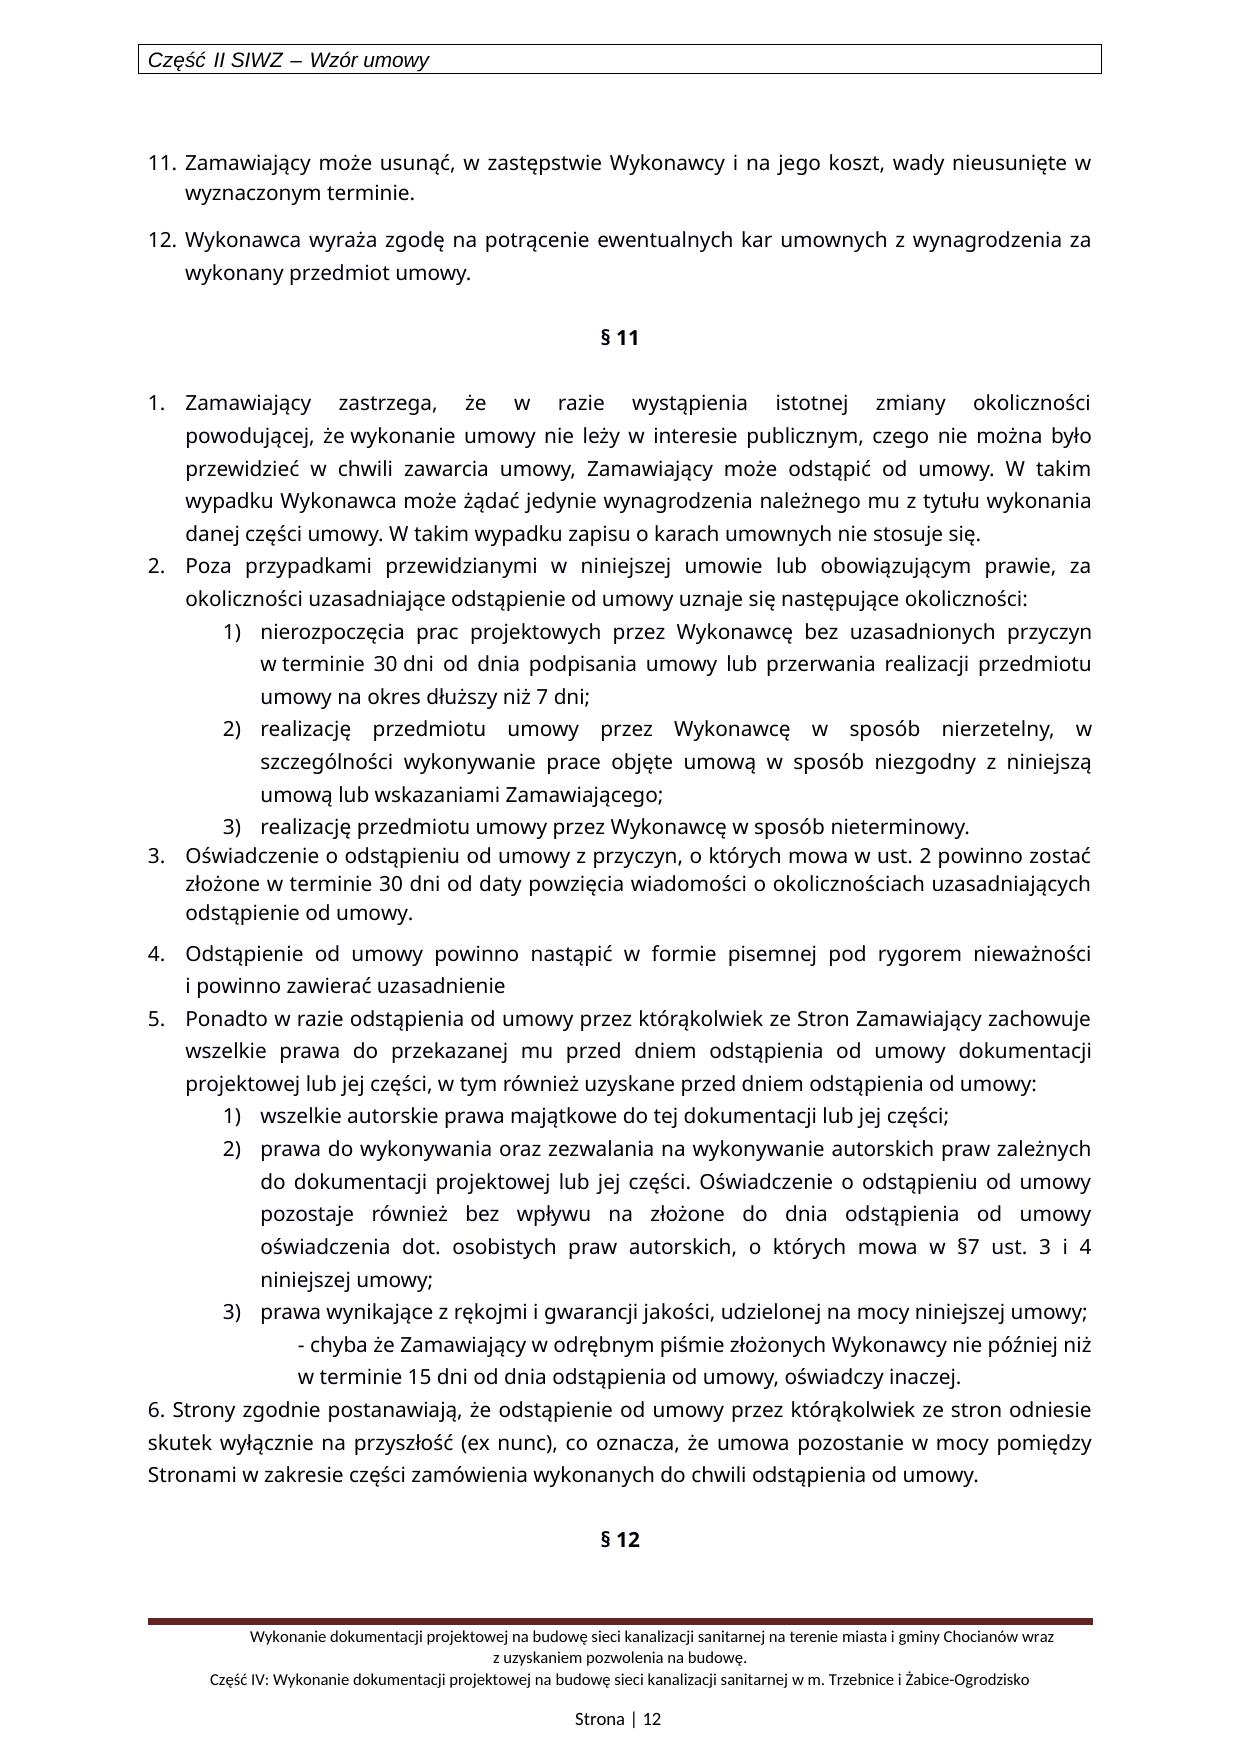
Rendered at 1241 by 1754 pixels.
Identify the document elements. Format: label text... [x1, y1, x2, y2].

list prawa wynikające z rękojmi i gwarancji jakości, udzielonej na mocy niniejszej umowy; [223, 1297, 1093, 1326]
list Zamawiający może usunąć, w zastępstwie Wykonawcy i na jego koszt, wady nieusunięte w wyznaczonym terminie. [148, 148, 1093, 207]
list nierozpoczęcia prac projektowych przez Wykonawcę bez uzasadnionych przyczyn w terminie 30 dni od dnia podpisania umowy lub przerwania realizacji przedmiotu umowy na okres dłuższy niż 7 dni; [223, 617, 1093, 710]
list Ponadto w razie odstąpienia od umowy przez którąkolwiek ze Stron Zamawiający zachowuje wszelkie prawa do przekazanej mu przed dniem odstąpienia od umowy dokumentacji projektowej lub jej części, w tym również uzyskane przed dniem odstąpienia od umowy: [148, 1004, 1093, 1097]
text 6. Strony zgodnie postanawiają, że odstąpienie od umowy przez którąkolwiek ze stron odniesie skutek wyłącznie na przyszłość (ex nunc), co oznacza, że umowa pozostanie w mocy pomiędzy Stronami w zakresie części zamówienia wykonanych do chwili odstąpienia od umowy. [148, 1395, 1093, 1489]
list Wykonawca wyraża zgodę na potrącenie ewentualnych kar umownych z wynagrodzenia za wykonany przedmiot umowy. [148, 226, 1093, 287]
text - chyba że Zamawiający w odrębnym piśmie złożonych Wykonawcy nie później niż w terminie 15 dni od dnia odstąpienia od umowy, oświadczy inaczej. [298, 1330, 1093, 1391]
list Zamawiający zastrzega, że w razie wystąpienia istotnej zmiany okoliczności powodującej, że wykonanie umowy nie leży w interesie publicznym, czego nie można było przewidzieć w chwili zawarcia umowy, Zamawiający może odstąpić od umowy. W takim wypadku Wykonawca może żądać jedynie wynagrodzenia należnego mu z tytułu wykonania danej części umowy. W takim wypadku zapisu o karach umownych nie stosuje się. [148, 388, 1093, 547]
list wszelkie autorskie prawa majątkowe do tej dokumentacji lub jej części; [223, 1102, 1093, 1130]
text § 11 [148, 323, 1093, 352]
list prawa do wykonywania oraz zezwalania na wykonywanie autorskich praw zależnych do dokumentacji projektowej lub jej części. Oświadczenie o odstąpieniu od umowy pozostaje również bez wpływu na złożone do dnia odstąpienia od umowy oświadczenia dot. osobistych praw autorskich, o których mowa w §7 ust. 3 i 4 niniejszej umowy; [223, 1134, 1093, 1293]
text § 12 [148, 1526, 1093, 1554]
list Oświadczenie o odstąpieniu od umowy z przyczyn, o których mowa w ust. 2 powinno zostać złożone w terminie 30 dni od daty powzięcia wiadomości o okolicznościach uzasadniających odstąpienie od umowy. [148, 841, 1093, 926]
list realizację przedmiotu umowy przez Wykonawcę w sposób nieterminowy. [223, 812, 1093, 841]
list Poza przypadkami przewidzianymi w niniejszej umowie lub obowiązującym prawie, za okoliczności uzasadniające odstąpienie od umowy uznaje się następujące okoliczności: [148, 552, 1093, 613]
list Odstąpienie od umowy powinno nastąpić w formie pisemnej pod rygorem nieważności i powinno zawierać uzasadnienie [148, 939, 1093, 1000]
list realizację przedmiotu umowy przez Wykonawcę w sposób nierzetelny, w szczególności wykonywanie prace objęte umową w sposób niezgodny z niniejszą umową lub wskazaniami Zamawiającego; [223, 714, 1093, 808]
